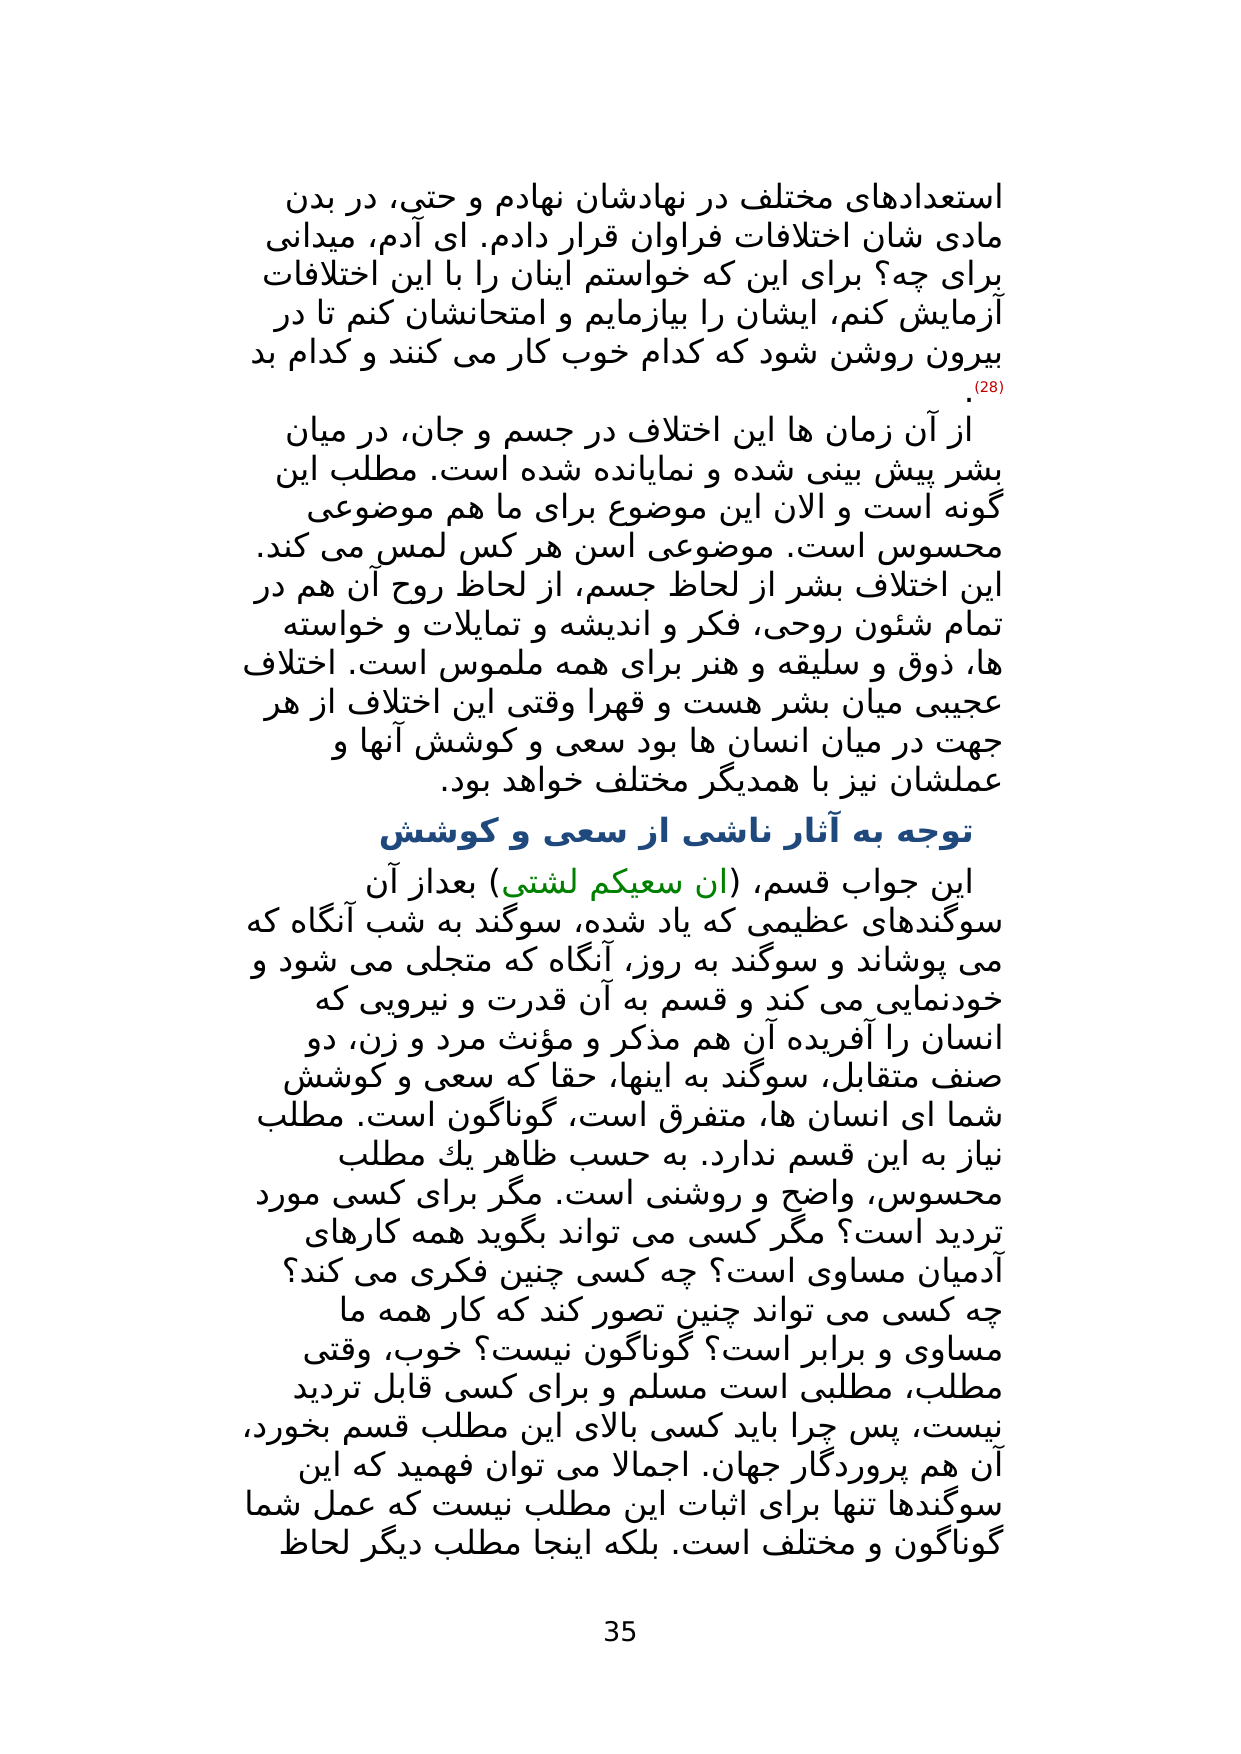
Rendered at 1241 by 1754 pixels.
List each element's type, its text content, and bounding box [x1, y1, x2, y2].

text از آن زمان ها اين اختلاف در جسم و جان، در ميان بشر پيش بينى شده و نمايانده شده است. مطلب اين گونه است و الان اين موضوع براى ما هم موضوعى محسوس است. موضوعى اسن هر كس لمس مى كند. اين اختلاف بشر از لحاظ جسم، از لحاظ روح آن هم در تمام شئون روحى، فكر و انديشه و تمايلات و خواسته ها، ذوق و سليقه و هنر براى همه ملموس است. اختلاف عجيبى ميان بشر هست و قهرا وقتى اين اختلاف از هر جهت در ميان انسان ها بود سعى و كوشش آنها و عملشان نيز با همديگر مختلف خواهد بود. [236, 410, 1004, 799]
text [236, 863, 1004, 1562]
subtitle توجه به آثار ناشى از سعى و كوشش [236, 811, 1004, 850]
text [236, 177, 1004, 410]
